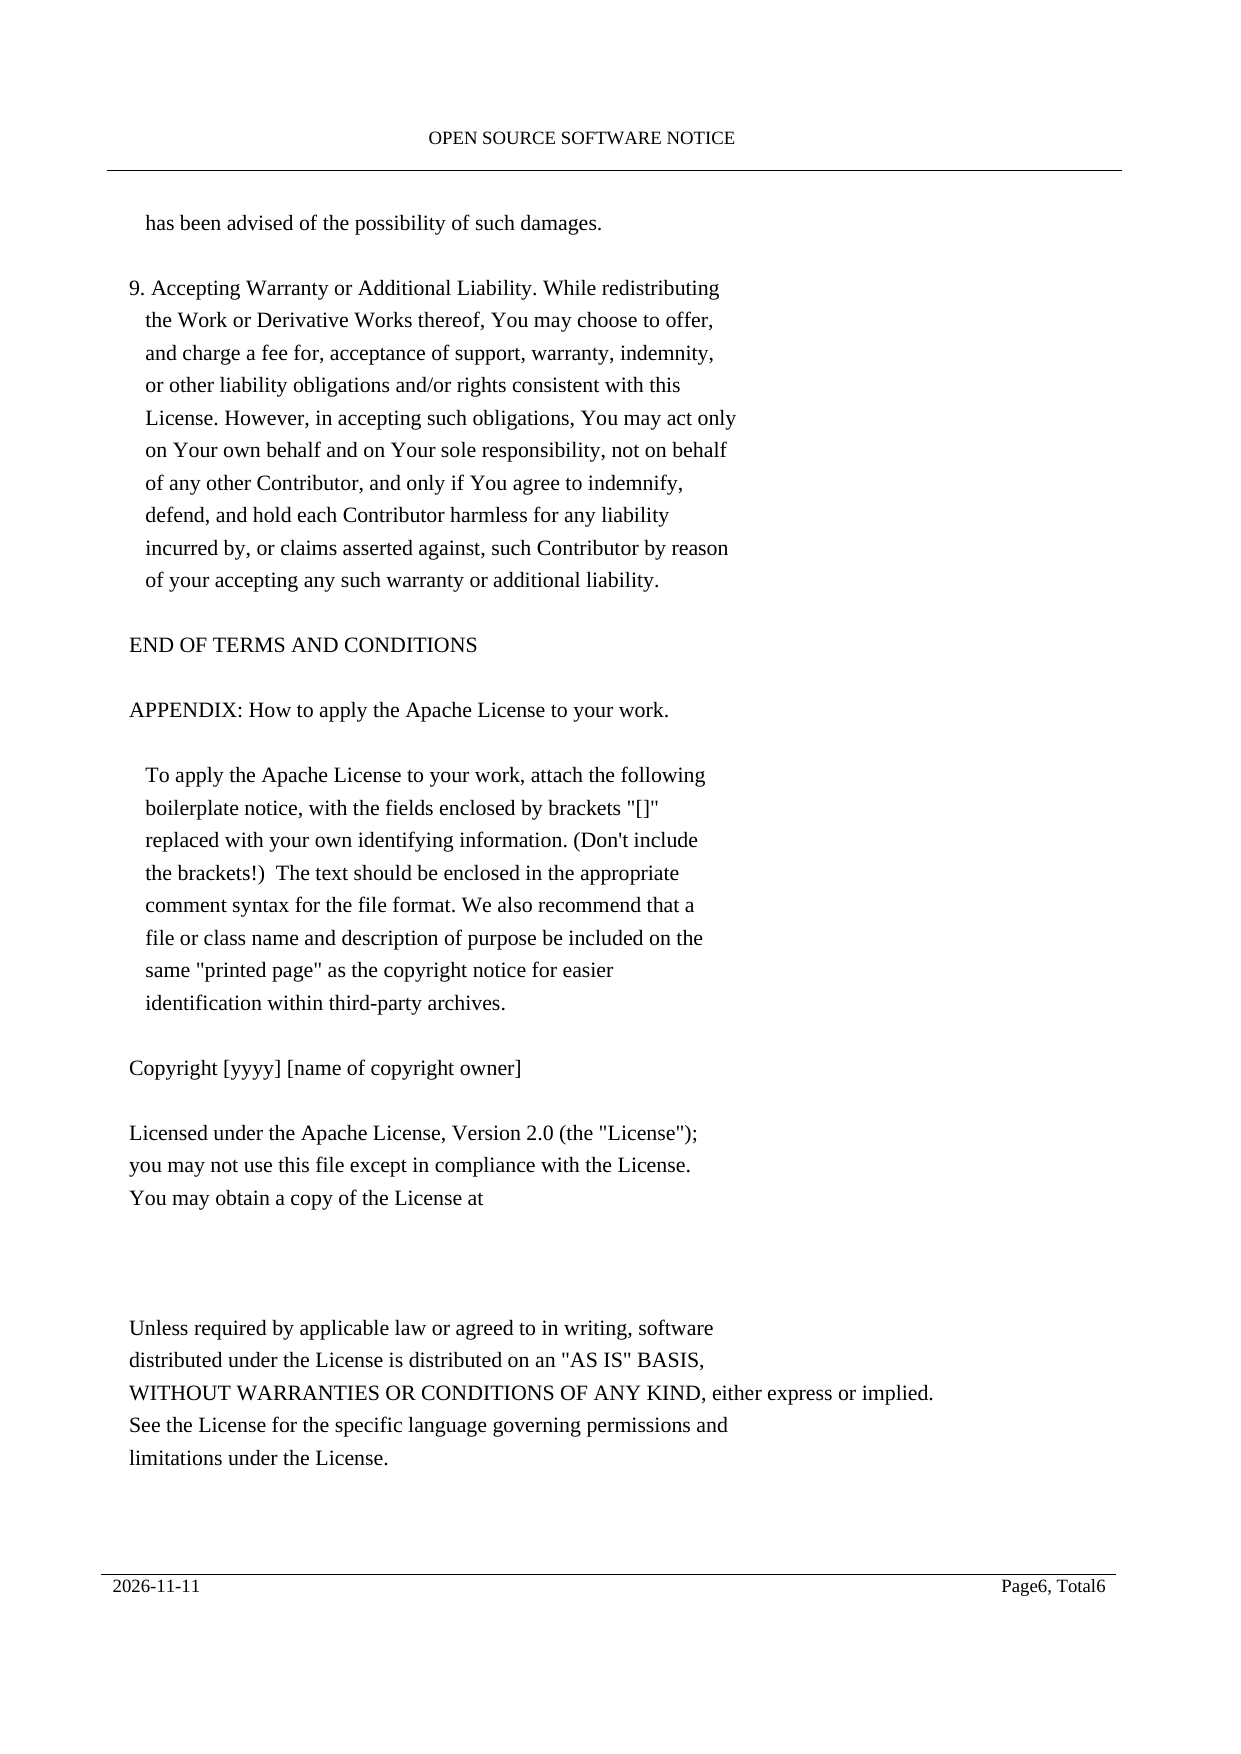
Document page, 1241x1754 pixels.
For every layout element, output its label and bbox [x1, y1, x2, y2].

text [112, 206, 1128, 1474]
